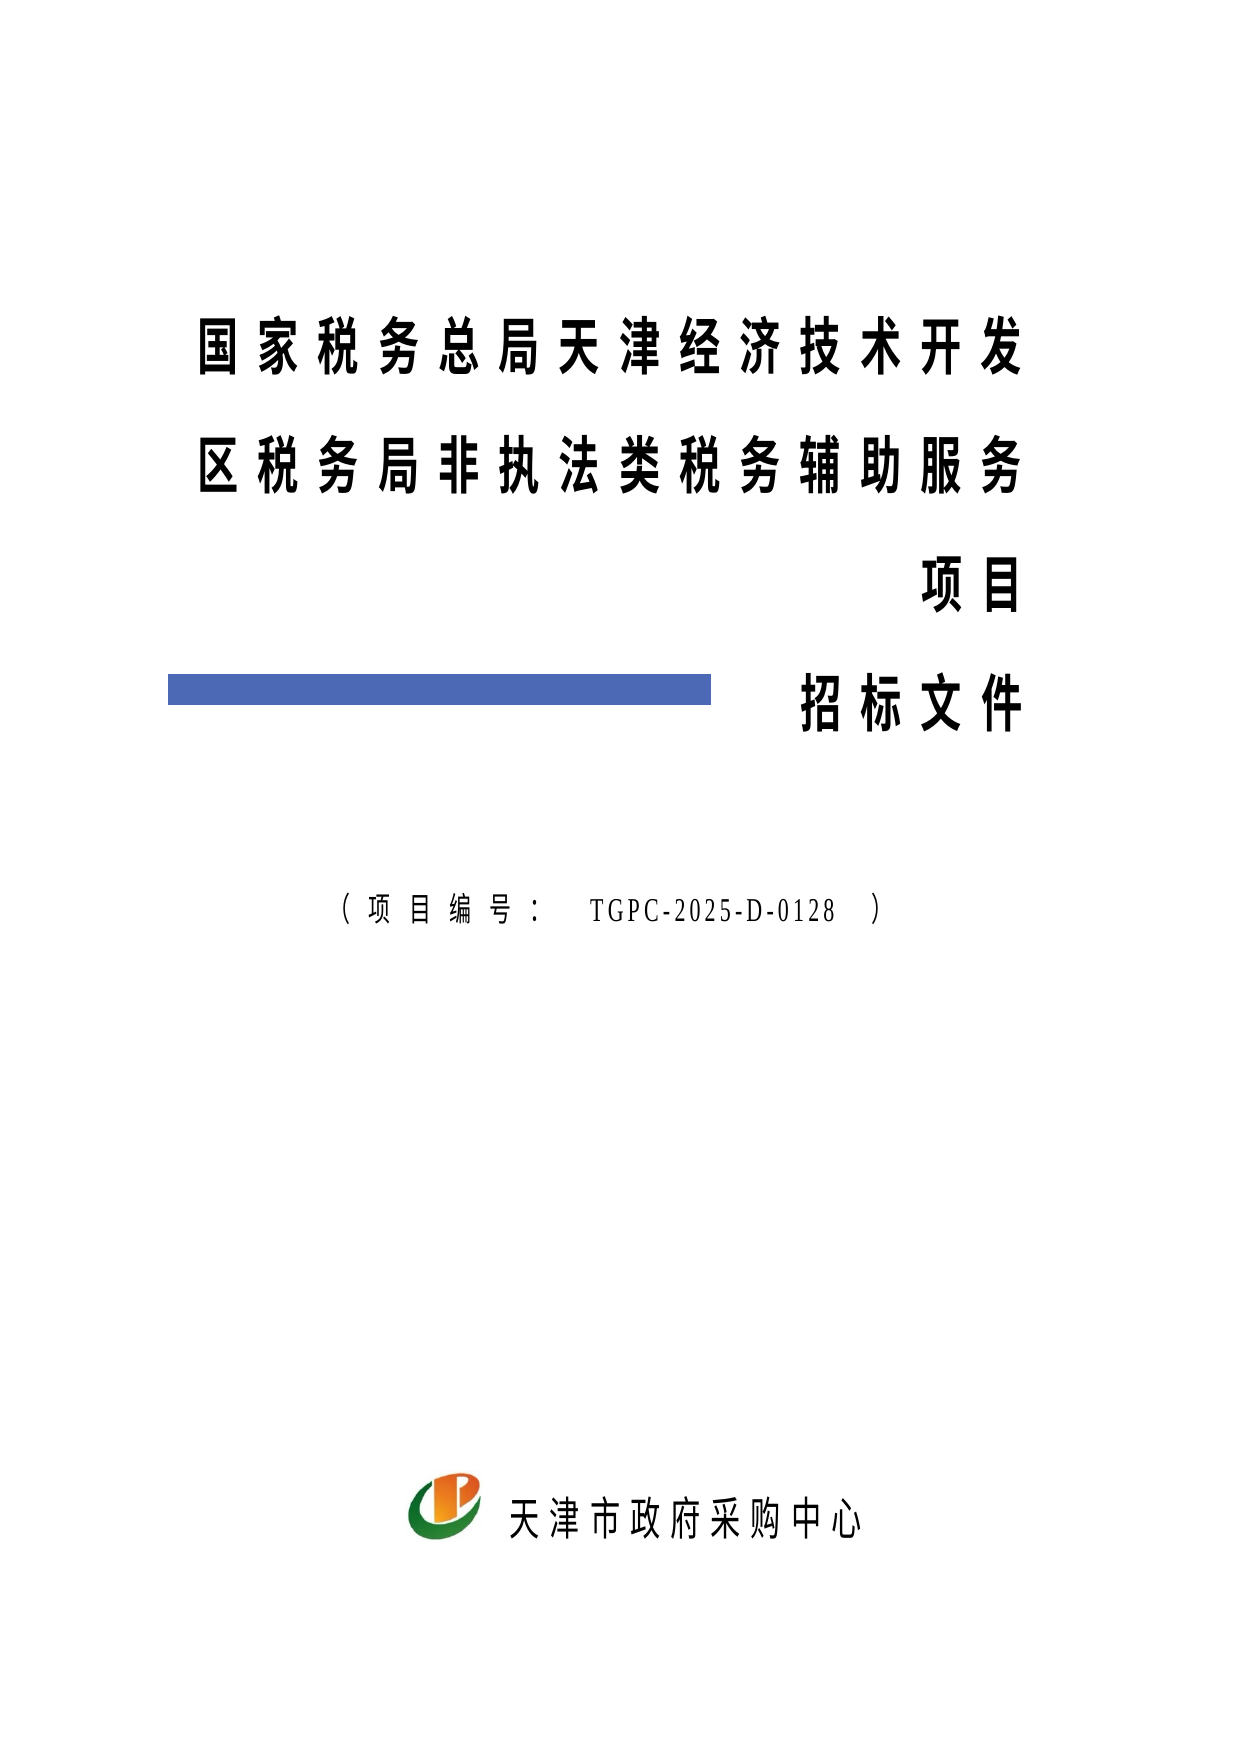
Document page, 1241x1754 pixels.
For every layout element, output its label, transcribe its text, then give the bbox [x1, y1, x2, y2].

text 天津市政府采购中心 [188, 1471, 1052, 1560]
text （项目编号：TGPC-2025-D-0128） [188, 877, 1052, 936]
text 招标文件 [188, 639, 1041, 758]
text 国家税务总局天津经济技术开发区税务局非执法类税务辅助服务项目 [188, 283, 1041, 639]
picture [404, 1470, 484, 1542]
